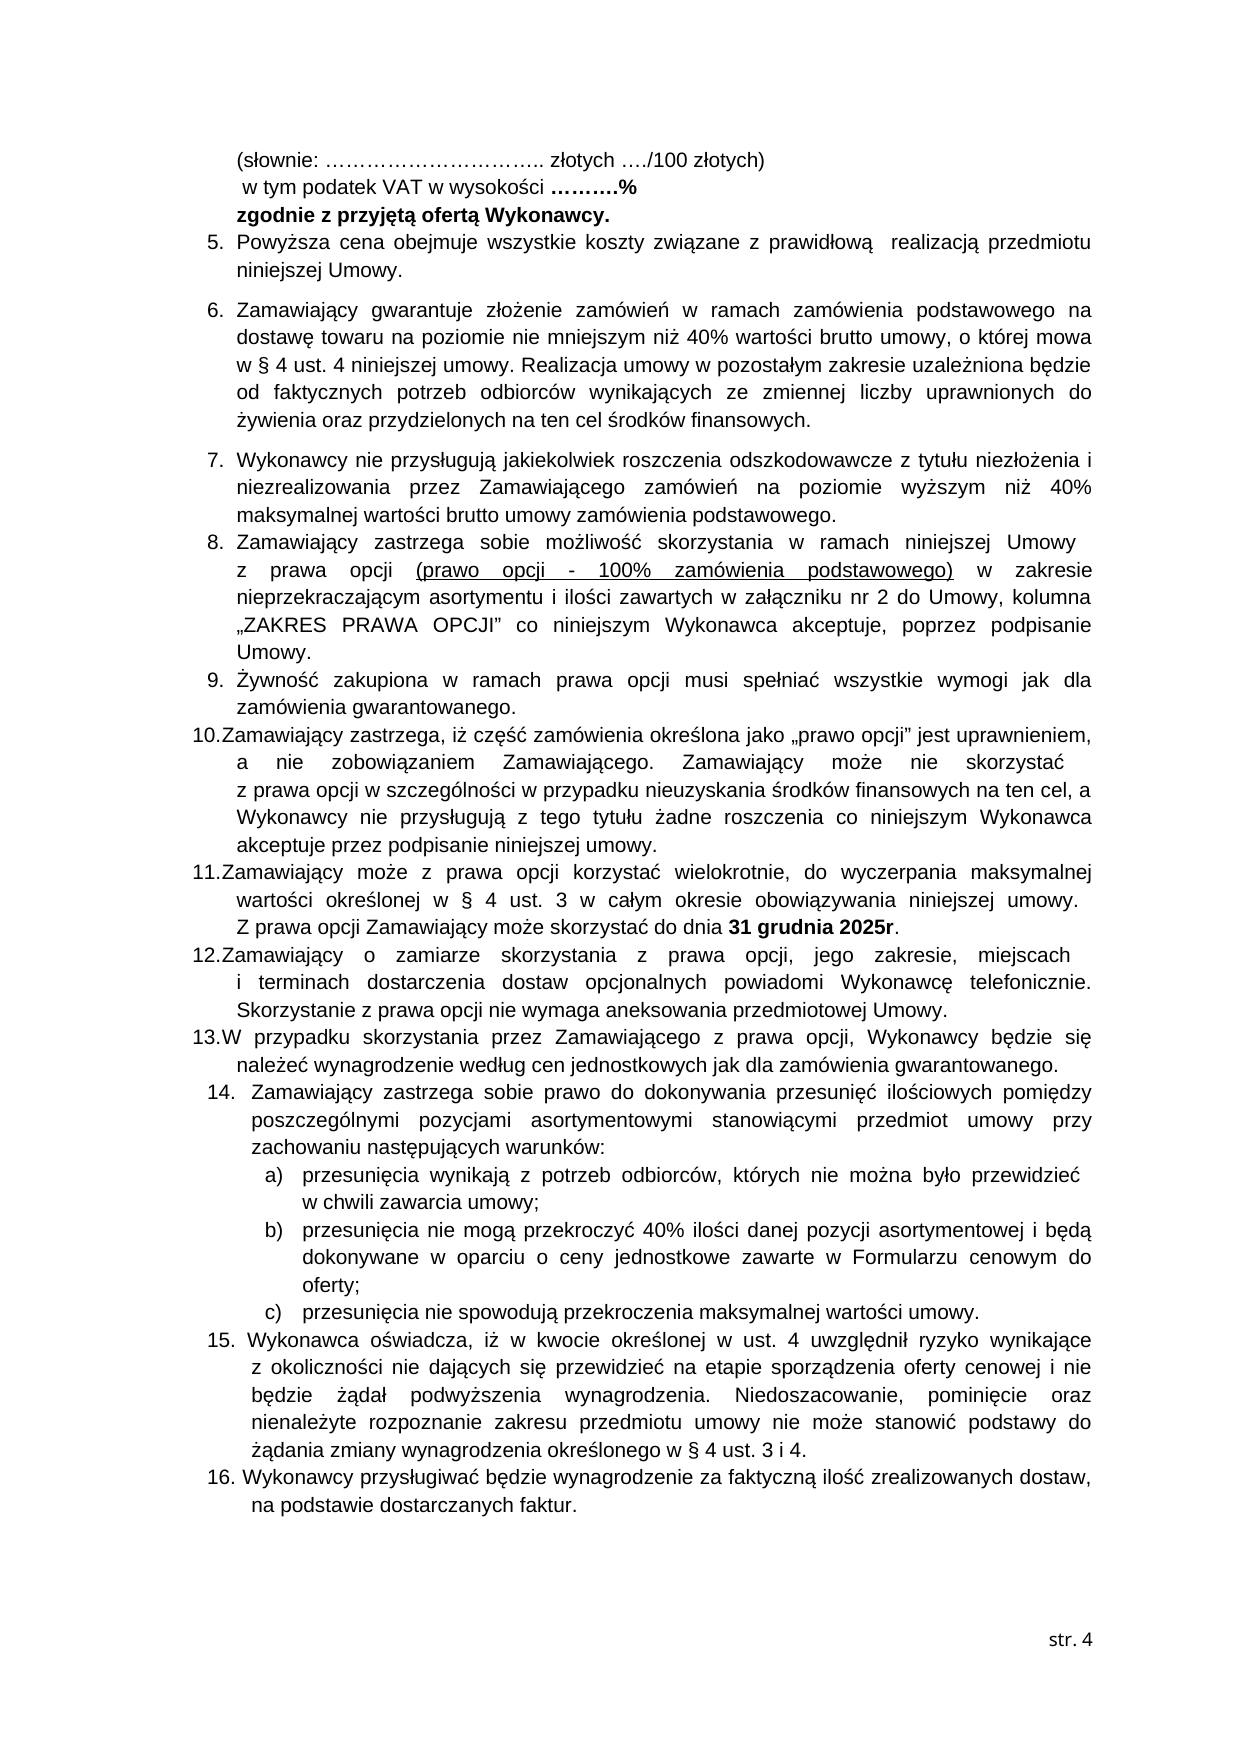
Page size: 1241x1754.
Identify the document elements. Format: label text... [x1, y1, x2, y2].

list Zamawiający gwarantuje złożenie zamówień w ramach zamówienia podstawowego na dostawę towaru na poziomie nie mniejszym niż 40% wartości brutto umowy, o której mowa w § 4 ust. 4 niniejszej umowy. Realizacja umowy w pozostałym zakresie uzależniona będzie od faktycznych potrzeb odbiorców wynikających ze zmiennej liczby uprawnionych do żywienia oraz przydzielonych na ten cel środków finansowych. [207, 298, 1092, 432]
list Powyższa cena obejmuje wszystkie koszty związane z prawidłową realizacją przedmiotu niniejszej Umowy. [207, 230, 1092, 282]
list Zamawiający o zamiarze skorzystania z prawa opcji, jego zakresie, miejscach i terminach dostarczenia dostaw opcjonalnych powiadomi Wykonawcę telefonicznie. Skorzystanie z prawa opcji nie wymaga aneksowania przedmiotowej Umowy. [192, 943, 1092, 1022]
list Wykonawcy nie przysługują jakiekolwiek roszczenia odszkodowawcze z tytułu niezłożenia i niezrealizowania przez Zamawiającego zamówień na poziomie wyższym niż 40% maksymalnej wartości brutto umowy zamówienia podstawowego. [207, 448, 1092, 527]
list Zamawiający zastrzega, iż część zamówienia określona jako „prawo opcji” jest uprawnieniem, a nie zobowiązaniem Zamawiającego. Zamawiający może nie skorzystać z prawa opcji w szczególności w przypadku nieuzyskania środków finansowych na ten cel, a Wykonawcy nie przysługują z tego tytułu żadne roszczenia co niniejszym Wykonawca akceptuje przez podpisanie niniejszej umowy. [192, 723, 1092, 857]
list Żywność zakupiona w ramach prawa opcji musi spełniać wszystkie wymogi jak dla zamówienia gwarantowanego. [207, 668, 1092, 719]
list Zamawiający może z prawa opcji korzystać wielokrotnie, do wyczerpania maksymalnej wartości określonej w § 4 ust. 3 w całym okresie obowiązywania niniejszej umowy. Z prawa opcji Zamawiający może skorzystać do dnia 31 grudnia 2025r. [192, 860, 1092, 939]
text 16. Wykonawcy przysługiwać będzie wynagrodzenie za faktyczną ilość zrealizowanych dostaw, na podstawie dostarczanych faktur. [207, 1465, 1092, 1517]
list przesunięcia nie mogą przekroczyć 40% ilości danej pozycji asortymentowej i będą dokonywane w oparciu o ceny jednostkowe zawarte w Formularzu cenowym do oferty; [264, 1218, 1092, 1297]
list przesunięcia wynikają z potrzeb odbiorców, których nie można było przewidzieć w chwili zawarcia umowy; [264, 1163, 1092, 1214]
text (słownie: ………………………….. złotych …./100 złotych) [207, 148, 1092, 172]
list przesunięcia nie spowodują przekroczenia maksymalnej wartości umowy. [264, 1300, 1092, 1324]
list W przypadku skorzystania przez Zamawiającego z prawa opcji, Wykonawcy będzie się należeć wynagrodzenie według cen jednostkowych jak dla zamówienia gwarantowanego. [192, 1025, 1092, 1077]
text zgodnie z przyjętą ofertą Wykonawcy. [207, 203, 1092, 227]
text w tym podatek VAT w wysokości ……….% [207, 175, 1092, 199]
list Zamawiający zastrzega sobie prawo do dokonywania przesunięć ilościowych pomiędzy poszczególnymi pozycjami asortymentowymi stanowiącymi przedmiot umowy przy zachowaniu następujących warunków: [207, 1080, 1092, 1159]
list Zamawiający zastrzega sobie możliwość skorzystania w ramach niniejszej Umowy z prawa opcji (prawo opcji - 100% zamówienia podstawowego) w zakresie nieprzekraczającym asortymentu i ilości zawartych w załączniku nr 2 do Umowy, kolumna „ZAKRES PRAWA OPCJI” co niniejszym Wykonawca akceptuje, poprzez podpisanie Umowy. [207, 530, 1092, 664]
text 15. Wykonawca oświadcza, iż w kwocie określonej w ust. 4 uwzględnił ryzyko wynikające z okoliczności nie dających się przewidzieć na etapie sporządzenia oferty cenowej i nie będzie żądał podwyższenia wynagrodzenia. Niedoszacowanie, pominięcie oraz nienależyte rozpoznanie zakresu przedmiotu umowy nie może stanowić podstawy do żądania zmiany wynagrodzenia określonego w § 4 ust. 3 i 4. [207, 1328, 1092, 1462]
